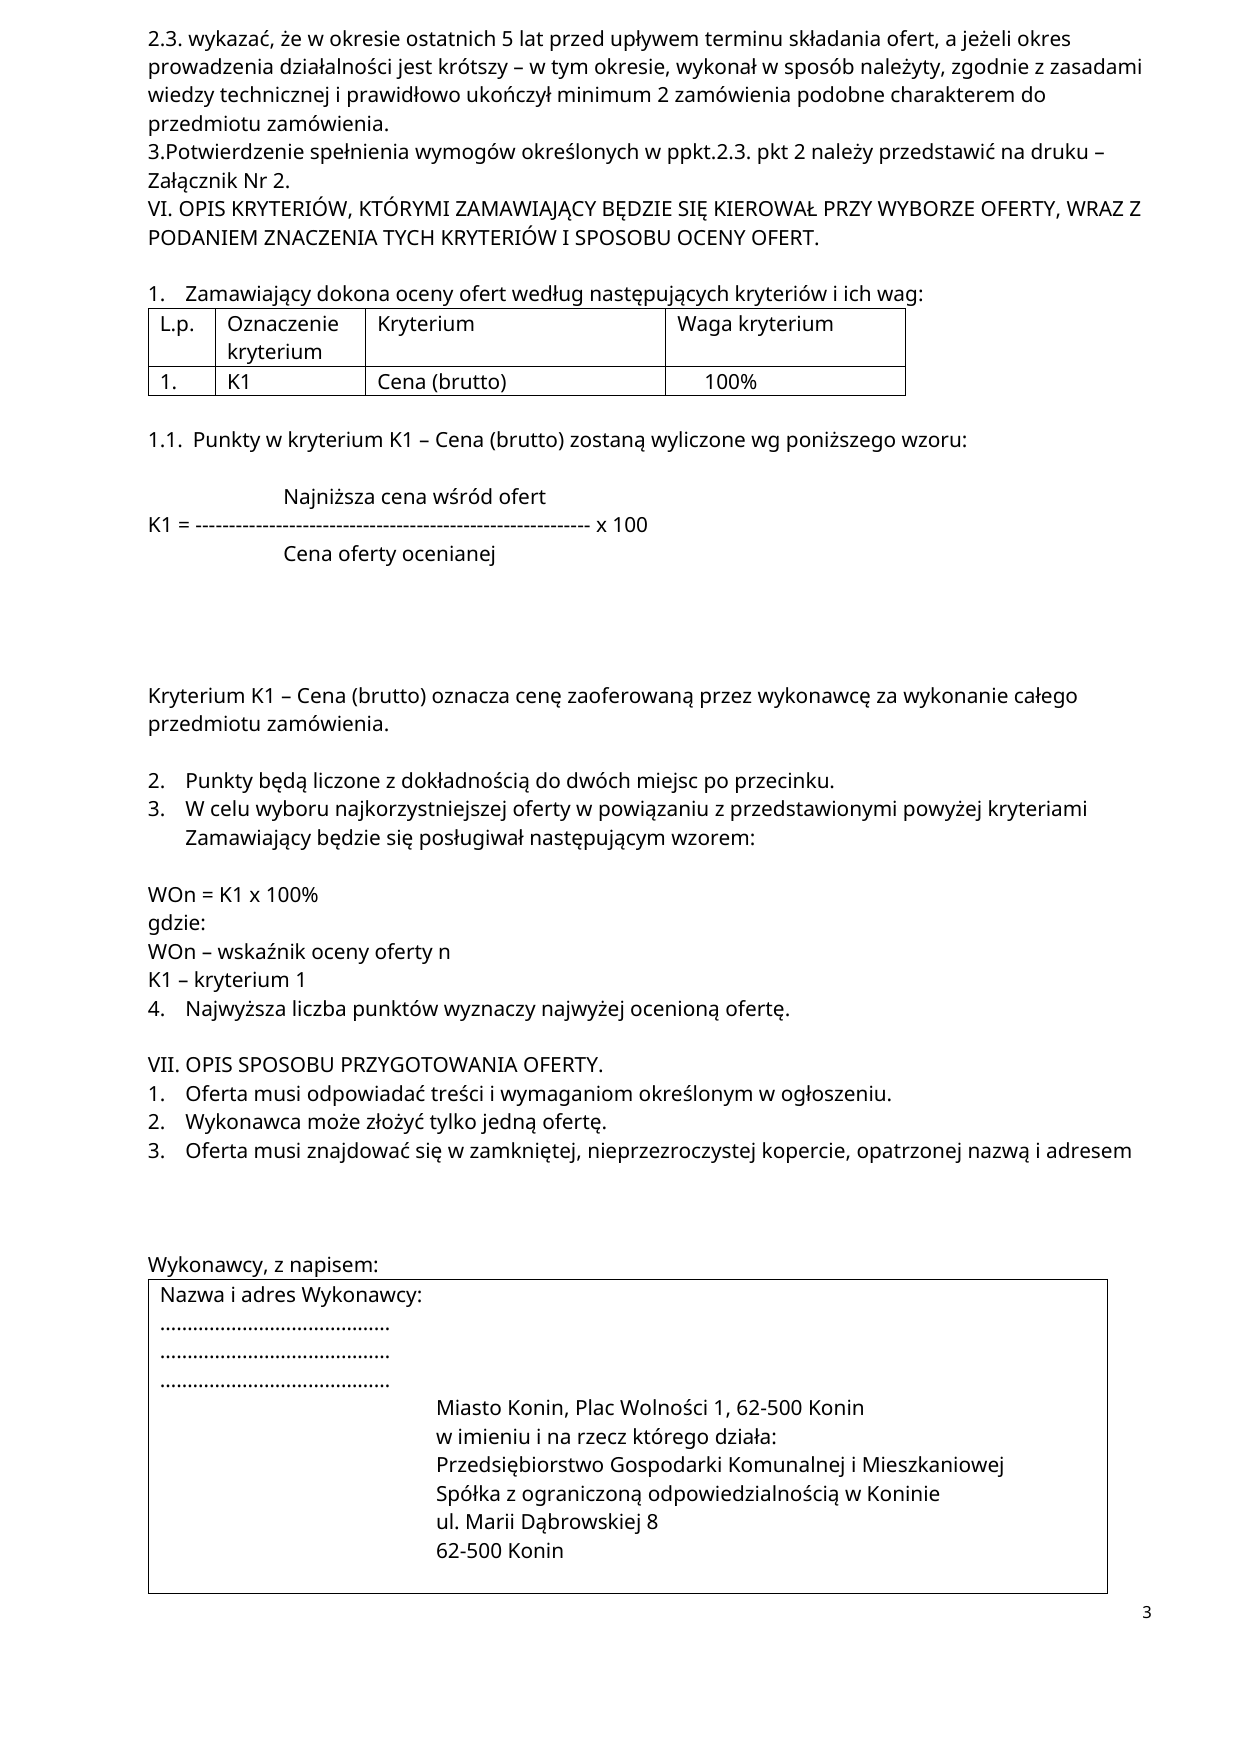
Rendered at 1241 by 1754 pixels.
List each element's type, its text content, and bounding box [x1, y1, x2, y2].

text 3.Potwierdzenie spełnienia wymogów określonych w ppkt.2.3. pkt 2 należy przedstawić na druku – Załącznik Nr 2. [148, 137, 1152, 194]
table_header Waga kryterium [666, 309, 905, 366]
text K1 – kryterium 1 [148, 965, 1152, 994]
list Punkty będą liczone z dokładnością do dwóch miejsc po przecinku. [148, 766, 1152, 794]
table_cell K1 [216, 367, 365, 395]
table_header L.p. [149, 309, 215, 366]
list Punkty w kryterium K1 – Cena (brutto) zostaną wyliczone wg poniższego wzoru: [148, 425, 1152, 453]
list Wykonawca może złożyć tylko jedną ofertę. [148, 1107, 1152, 1136]
text VII. OPIS SPOSOBU PRZYGOTOWANIA OFERTY. [148, 1051, 1152, 1079]
table_cell Cena (brutto) [366, 367, 665, 395]
text Wykonawcy, z napisem: [148, 1250, 1152, 1279]
list Zamawiający dokona oceny ofert według następujących kryteriów i ich wag: [148, 279, 1152, 308]
text gdzie: [148, 908, 1152, 937]
text VI. OPIS KRYTERIÓW, KTÓRYMI ZAMAWIAJĄCY BĘDZIE SIĘ KIEROWAŁ PRZY WYBORZE OFERTY, WRAZ Z PODANIEM ZNACZENIA TYCH KRYTERIÓW I SPOSOBU OCENY OFERT. [148, 194, 1152, 251]
table_header Oznaczenie kryterium [216, 309, 365, 366]
text K1 = ----------------------------------------------------------- x 100 [148, 510, 1152, 539]
table_cell 1. [149, 367, 215, 395]
table_header Kryterium [366, 309, 665, 366]
text Najniższa cena wśród ofert [148, 482, 1152, 510]
text WOn = K1 x 100% [148, 880, 1152, 908]
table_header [149, 1280, 1107, 1593]
text Kryterium K1 – Cena (brutto) oznacza cenę zaoferowaną przez wykonawcę za wykonanie całego przedmiotu zamówienia. [148, 681, 1152, 738]
list W celu wyboru najkorzystniejszej oferty w powiązaniu z przedstawionymi powyżej kryteriami Zamawiający będzie się posługiwał następującym wzorem: [148, 794, 1152, 851]
list Najwyższa liczba punktów wyznaczy najwyżej ocenioną ofertę. [148, 994, 1152, 1022]
table_cell 100% [666, 367, 905, 395]
list Oferta musi znajdować się w zamkniętej, nieprzezroczystej kopercie, opatrzonej nazwą i adresem [148, 1136, 1152, 1164]
text 2.3. wykazać, że w okresie ostatnich 5 lat przed upływem terminu składania ofert, a jeżeli okres prowadzenia działalności jest krótszy – w tym okresie, wykonał w sposób należyty, zgodnie z zasadami wiedzy technicznej i prawidłowo ukończył minimum 2 zamówienia podobne charakterem do przedmiotu zamówienia. [148, 24, 1152, 137]
text WOn – wskaźnik oceny oferty n [148, 937, 1152, 965]
text Cena oferty ocenianej [148, 539, 1152, 567]
list Oferta musi odpowiadać treści i wymaganiom określonym w ogłoszeniu. [148, 1079, 1152, 1107]
